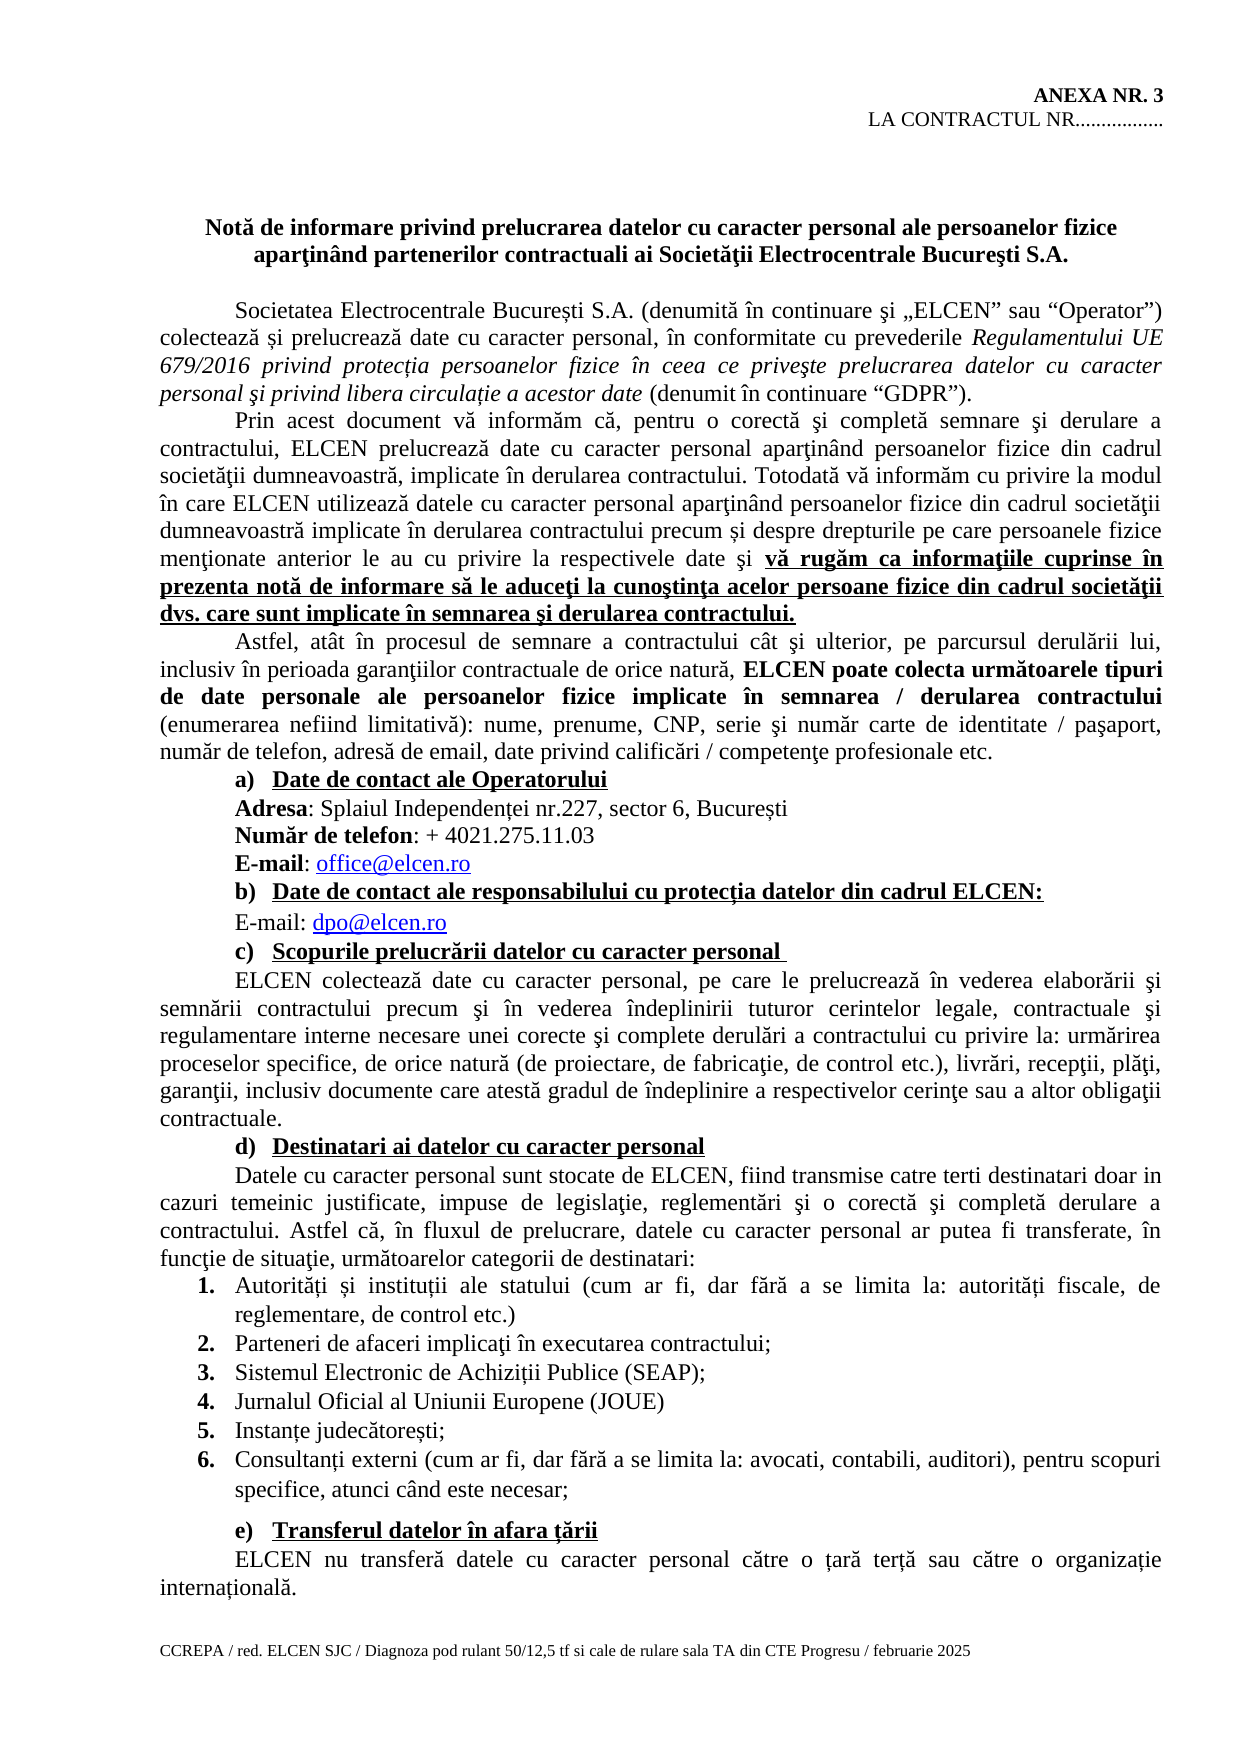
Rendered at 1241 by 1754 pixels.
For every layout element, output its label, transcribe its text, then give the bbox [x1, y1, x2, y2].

text E-mail: dpo@elcen.ro [159, 908, 1163, 936]
text Societatea Electrocentrale București S.A. (denumită în continuare şi „ELCEN” sau “Operator”) colectează și prelucrează date cu caracter personal, în conformitate cu prevederile Regulamentului UE 679/2016 privind protecția persoanelor fizice în ceea ce priveşte prelucrarea datelor cu caracter personal şi privind libera circulație a acestor date (denumit în continuare “GDPR”). [159, 296, 1163, 406]
text ELCEN nu transferă datele cu caracter personal către o țară terță sau către o organizație internațională. [159, 1545, 1163, 1601]
list Jurnalul Oficial al Uniunii Europene (JOUE) [197, 1387, 1163, 1415]
text ANEXA NR. 3 [159, 83, 1163, 107]
text LA CONTRACTUL NR................. [159, 107, 1163, 131]
text Astfel, atât în procesul de semnare a contractului cât şi ulterior, pe parcursul derulării lui, inclusiv în perioada garanţiilor contractuale de orice natură, ELCEN poate colecta următoarele tipuri de date personale ale persoanelor fizice implicate în semnarea / derularea contractului (enumerarea nefiind limitativă): nume, prenume, CNP, serie şi număr carte de identitate / paşaport, număr de telefon, adresă de email, date privind calificări / competenţe profesionale etc. [159, 627, 1163, 765]
list Sistemul Electronic de Achiziții Publice (SEAP); [197, 1358, 1163, 1386]
text Număr de telefon: + 4021.275.11.03 [159, 822, 1163, 849]
list Consultanți externi (cum ar fi, dar fără a se limita la: avocati, contabili, auditori), pentru scopuri specifice, atunci când este necesar; [197, 1446, 1163, 1502]
text Adresa: Splaiul Independenței nr.227, sector 6, București [159, 794, 1163, 822]
text Prin acest document vă informăm că, pentru o corectă şi completă semnare şi derulare a contractului, ELCEN prelucrează date cu caracter personal aparţinând persoanelor fizice din cadrul societăţii dumneavoastră, implicate în derularea contractului. Totodată vă informăm cu privire la modul în care ELCEN utilizează datele cu caracter personal aparţinând persoanelor fizice din cadrul societăţii dumneavoastră implicate în derularea contractului precum și despre drepturile pe care persoanele fizice menţionate anterior le au cu privire la respectivele date şi vă rugăm ca informaţiile cuprinse în prezenta notă de informare să le aduceţi la cunoştinţa acelor persoane fizice din cadrul societăţii dvs. care sunt implicate în semnarea şi derularea contractului. [159, 406, 1163, 596]
text Datele cu caracter personal sunt stocate de ELCEN, fiind transmise catre terti destinatari doar in cazuri temeinic justificate, impuse de legislaţie, reglementări şi o corectă şi completă derulare a contractului. Astfel că, în fluxul de prelucrare, datele cu caracter personal ar putea fi transferate, în funcţie de situaţie, următoarelor categorii de destinatari: [159, 1161, 1163, 1271]
list Date de contact ale Operatorului [234, 765, 1163, 793]
text E-mail: office@elcen.ro [159, 849, 1163, 877]
text ELCEN colectează date cu caracter personal, pe care le prelucrează în vederea elaborării şi semnării contractului precum şi în vederea îndeplinirii tuturor cerintelor legale, contractuale şi regulamentare interne necesare unei corecte şi complete derulări a contractului cu privire la: urmărirea proceselor specifice, de orice natură (de proiectare, de fabricaţie, de control etc.), livrări, recepţii, plăţi, garanţii, inclusiv documente care atestă gradul de îndeplinire a respectivelor cerinţe sau a altor obligaţii contractuale. [159, 966, 1163, 1132]
list Parteneri de afaceri implicaţi în executarea contractului; [197, 1329, 1163, 1357]
list Instanțe judecătorești; [197, 1416, 1163, 1444]
list Autorități și instituții ale statului (cum ar fi, dar fără a se limita la: autorități fiscale, de reglementare, de control etc.) [197, 1271, 1163, 1328]
list Destinatari ai datelor cu caracter personal [234, 1132, 1163, 1159]
list Date de contact ale responsabilului cu protecția datelor din cadrul ELCEN: [234, 877, 1229, 904]
text Notă de informare privind prelucrarea datelor cu caracter personal ale persoanelor fizice aparţinând partenerilor contractuali ai Societăţii Electrocentrale Bucureşti S.A. [159, 213, 1163, 268]
list Transferul datelor în afara țării [234, 1516, 1163, 1544]
list Scopurile prelucrării datelor cu caracter personal [234, 936, 1163, 965]
